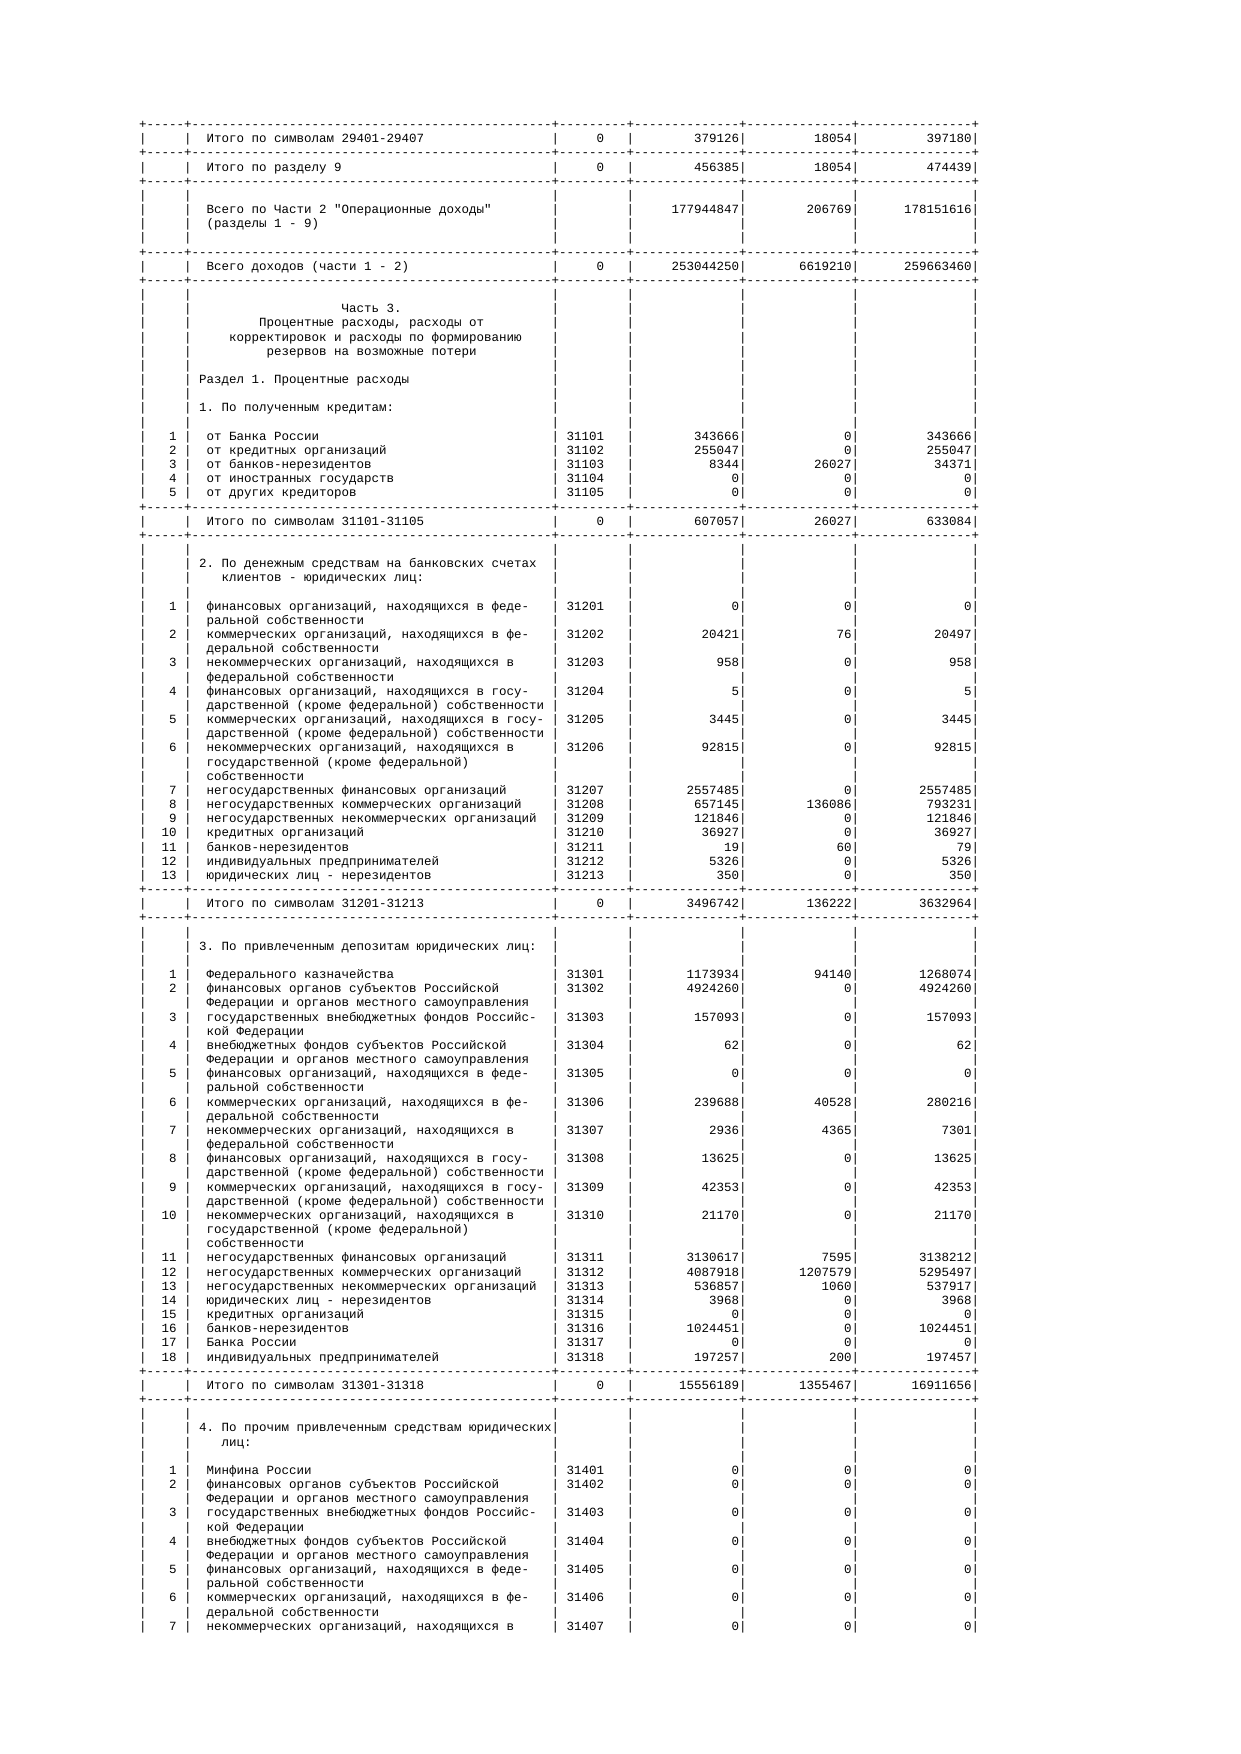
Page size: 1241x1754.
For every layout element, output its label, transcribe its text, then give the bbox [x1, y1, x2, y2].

text | | ральной собственности | | | | | [139, 614, 1101, 628]
text +-----+------------------------------------------------+---------+--------------+--------------+---------------+ [139, 501, 1101, 515]
text | 2 | коммерческих организаций, находящихся в фе- | 31202 | 20421| 76| 20497| [139, 628, 1101, 642]
text | | государственной (кроме федеральной) | | | | | [139, 756, 1101, 770]
text | | дарственной (кроме федеральной) собственности | | | | | [139, 1195, 1101, 1209]
text | | дарственной (кроме федеральной) собственности | | | | | [139, 727, 1101, 741]
text | 13 | юридических лиц - нерезидентов | 31213 | 350| 0| 350| [139, 869, 1101, 883]
text | | Федерации и органов местного самоуправления | | | | | [139, 996, 1101, 1011]
text | 4 | внебюджетных фондов субъектов Российской | 31404 | 0| 0| 0| [139, 1535, 1101, 1549]
text | | | | | | | [139, 189, 1101, 203]
text | | ральной собственности | | | | | [139, 1577, 1101, 1591]
text | 9 | коммерческих организаций, находящихся в госу- | 31309 | 42353| 0| 42353| [139, 1181, 1101, 1195]
text | | дарственной (кроме федеральной) собственности | | | | | [139, 1166, 1101, 1181]
text | 14 | юридических лиц - нерезидентов | 31314 | 3968| 0| 3968| [139, 1294, 1101, 1308]
text | 8 | финансовых организаций, находящихся в госу- | 31308 | 13625| 0| 13625| [139, 1152, 1101, 1166]
text | | федеральной собственности | | | | | [139, 671, 1101, 685]
text | 17 | Банка России | 31317 | 0| 0| 0| [139, 1336, 1101, 1351]
text | 7 | некоммерческих организаций, находящихся в | 31307 | 2936| 4365| 7301| [139, 1124, 1101, 1138]
text | 1 | от Банка России | 31101 | 343666| 0| 343666| [139, 430, 1101, 444]
text | | | | | | | [139, 954, 1101, 968]
text | 1 | Минфина России | 31401 | 0| 0| 0| [139, 1464, 1101, 1478]
text | 11 | негосударственных финансовых организаций | 31311 | 3130617| 7595| 3138212| [139, 1251, 1101, 1266]
text | | | | | | | [139, 926, 1101, 940]
text | | 4. По прочим привлеченным средствам юридических| | | | | [139, 1421, 1101, 1436]
text | | резервов на возможные потери | | | | | [139, 345, 1101, 359]
text | 18 | индивидуальных предпринимателей | 31318 | 197257| 200| 197457| [139, 1351, 1101, 1365]
text | | (разделы 1 - 9) | | | | | [139, 217, 1101, 231]
text | | деральной собственности | | | | | [139, 642, 1101, 656]
text | 4 | от иностранных государств | 31104 | 0| 0| 0| [139, 472, 1101, 486]
text | | Федерации и органов местного самоуправления | | | | | [139, 1549, 1101, 1563]
text | 12 | негосударственных коммерческих организаций | 31312 | 4087918| 1207579| 5295497| [139, 1266, 1101, 1280]
text | | Итого по разделу 9 | 0 | 456385| 18054| 474439| [139, 161, 1101, 175]
text | | собственности | | | | | [139, 1237, 1101, 1251]
text | | | | | | | [139, 231, 1101, 246]
text | | 2. По денежным средствам на банковских счетах | | | | | [139, 557, 1101, 571]
text | 4 | внебюджетных фондов субъектов Российской | 31304 | 62| 0| 62| [139, 1039, 1101, 1053]
text | | Итого по символам 31101-31105 | 0 | 607057| 26027| 633084| [139, 515, 1101, 529]
text | 3 | государственных внебюджетных фондов Российс- | 31403 | 0| 0| 0| [139, 1506, 1101, 1521]
text +-----+------------------------------------------------+---------+--------------+--------------+---------------+ [139, 246, 1101, 260]
text | | Итого по символам 31301-31318 | 0 | 15556189| 1355467| 16911656| [139, 1379, 1101, 1393]
text | | кой Федерации | | | | | [139, 1025, 1101, 1039]
text | | кой Федерации | | | | | [139, 1521, 1101, 1535]
text | | Процентные расходы, расходы от | | | | | [139, 316, 1101, 331]
text | | Итого по символам 29401-29407 | 0 | 379126| 18054| 397180| [139, 132, 1101, 146]
text | | 3. По привлеченным депозитам юридических лиц: | | | | | [139, 940, 1101, 954]
text | 16 | банков-нерезидентов | 31316 | 1024451| 0| 1024451| [139, 1322, 1101, 1336]
text | 1 | финансовых организаций, находящихся в феде- | 31201 | 0| 0| 0| [139, 600, 1101, 614]
text | | деральной собственности | | | | | [139, 1110, 1101, 1124]
text | 1 | Федерального казначейства | 31301 | 1173934| 94140| 1268074| [139, 968, 1101, 982]
text | | Раздел 1. Процентные расходы | | | | | [139, 373, 1101, 387]
text | 3 | от банков-нерезидентов | 31103 | 8344| 26027| 34371| [139, 458, 1101, 472]
text | | лиц: | | | | | [139, 1436, 1101, 1450]
text | | федеральной собственности | | | | | [139, 1138, 1101, 1152]
text +-----+------------------------------------------------+---------+--------------+--------------+---------------+ [139, 118, 1101, 132]
text | 12 | индивидуальных предпринимателей | 31212 | 5326| 0| 5326| [139, 855, 1101, 869]
text | 15 | кредитных организаций | 31315 | 0| 0| 0| [139, 1308, 1101, 1322]
text | 2 | финансовых органов субъектов Российской | 31302 | 4924260| 0| 4924260| [139, 982, 1101, 996]
text | 10 | некоммерческих организаций, находящихся в | 31310 | 21170| 0| 21170| [139, 1209, 1101, 1223]
text | 11 | банков-нерезидентов | 31211 | 19| 60| 79| [139, 841, 1101, 855]
text | | | | | | | [139, 1407, 1101, 1421]
text | 5 | коммерческих организаций, находящихся в госу- | 31205 | 3445| 0| 3445| [139, 713, 1101, 727]
text | | дарственной (кроме федеральной) собственности | | | | | [139, 699, 1101, 713]
text | | | | | | | [139, 359, 1101, 373]
text | | | | | | | [139, 1450, 1101, 1464]
text +-----+------------------------------------------------+---------+--------------+--------------+---------------+ [139, 911, 1101, 926]
text | 2 | финансовых органов субъектов Российской | 31402 | 0| 0| 0| [139, 1478, 1101, 1492]
text | 2 | от кредитных организаций | 31102 | 255047| 0| 255047| [139, 444, 1101, 458]
text | | | | | | | [139, 416, 1101, 430]
text | | Часть 3. | | | | | [139, 302, 1101, 316]
text +-----+------------------------------------------------+---------+--------------+--------------+---------------+ [139, 883, 1101, 897]
text +-----+------------------------------------------------+---------+--------------+--------------+---------------+ [139, 175, 1101, 189]
text | | деральной собственности | | | | | [139, 1606, 1101, 1620]
text | 5 | финансовых организаций, находящихся в феде- | 31305 | 0| 0| 0| [139, 1067, 1101, 1081]
text | 7 | негосударственных финансовых организаций | 31207 | 2557485| 0| 2557485| [139, 784, 1101, 798]
text | | собственности | | | | | [139, 770, 1101, 784]
text | | клиентов - юридических лиц: | | | | | [139, 571, 1101, 586]
text | 8 | негосударственных коммерческих организаций | 31208 | 657145| 136086| 793231| [139, 798, 1101, 812]
text | | | | | | | [139, 543, 1101, 557]
text | 7 | некоммерческих организаций, находящихся в | 31407 | 0| 0| 0| [139, 1620, 1101, 1634]
text | | ральной собственности | | | | | [139, 1081, 1101, 1096]
text | 4 | финансовых организаций, находящихся в госу- | 31204 | 5| 0| 5| [139, 685, 1101, 699]
text | 3 | государственных внебюджетных фондов Российс- | 31303 | 157093| 0| 157093| [139, 1011, 1101, 1025]
text +-----+------------------------------------------------+---------+--------------+--------------+---------------+ [139, 146, 1101, 161]
text | 6 | некоммерческих организаций, находящихся в | 31206 | 92815| 0| 92815| [139, 741, 1101, 756]
text +-----+------------------------------------------------+---------+--------------+--------------+---------------+ [139, 274, 1101, 288]
text | 13 | негосударственных некоммерческих организаций | 31313 | 536857| 1060| 537917| [139, 1280, 1101, 1294]
text | | 1. По полученным кредитам: | | | | | [139, 401, 1101, 416]
text | | Федерации и органов местного самоуправления | | | | | [139, 1492, 1101, 1506]
text | | | | | | | [139, 387, 1101, 401]
text | | Всего по Части 2 "Операционные доходы" | | 177944847| 206769| 178151616| [139, 203, 1101, 217]
text | | | | | | | [139, 586, 1101, 600]
text | | | | | | | [139, 288, 1101, 302]
text | | государственной (кроме федеральной) | | | | | [139, 1223, 1101, 1237]
text | | Всего доходов (части 1 - 2) | 0 | 253044250| 6619210| 259663460| [139, 260, 1101, 274]
text | 6 | коммерческих организаций, находящихся в фе- | 31306 | 239688| 40528| 280216| [139, 1096, 1101, 1110]
text | 5 | финансовых организаций, находящихся в феде- | 31405 | 0| 0| 0| [139, 1563, 1101, 1577]
text | | корректировок и расходы по формированию | | | | | [139, 331, 1101, 345]
text | 3 | некоммерческих организаций, находящихся в | 31203 | 958| 0| 958| [139, 656, 1101, 671]
text +-----+------------------------------------------------+---------+--------------+--------------+---------------+ [139, 1393, 1101, 1407]
text | 6 | коммерческих организаций, находящихся в фе- | 31406 | 0| 0| 0| [139, 1591, 1101, 1606]
text | 9 | негосударственных некоммерческих организаций | 31209 | 121846| 0| 121846| [139, 812, 1101, 826]
text | 5 | от других кредиторов | 31105 | 0| 0| 0| [139, 486, 1101, 501]
text | 10 | кредитных организаций | 31210 | 36927| 0| 36927| [139, 826, 1101, 841]
text | | Федерации и органов местного самоуправления | | | | | [139, 1053, 1101, 1067]
text | | Итого по символам 31201-31213 | 0 | 3496742| 136222| 3632964| [139, 897, 1101, 911]
text +-----+------------------------------------------------+---------+--------------+--------------+---------------+ [139, 529, 1101, 543]
text +-----+------------------------------------------------+---------+--------------+--------------+---------------+ [139, 1365, 1101, 1379]
